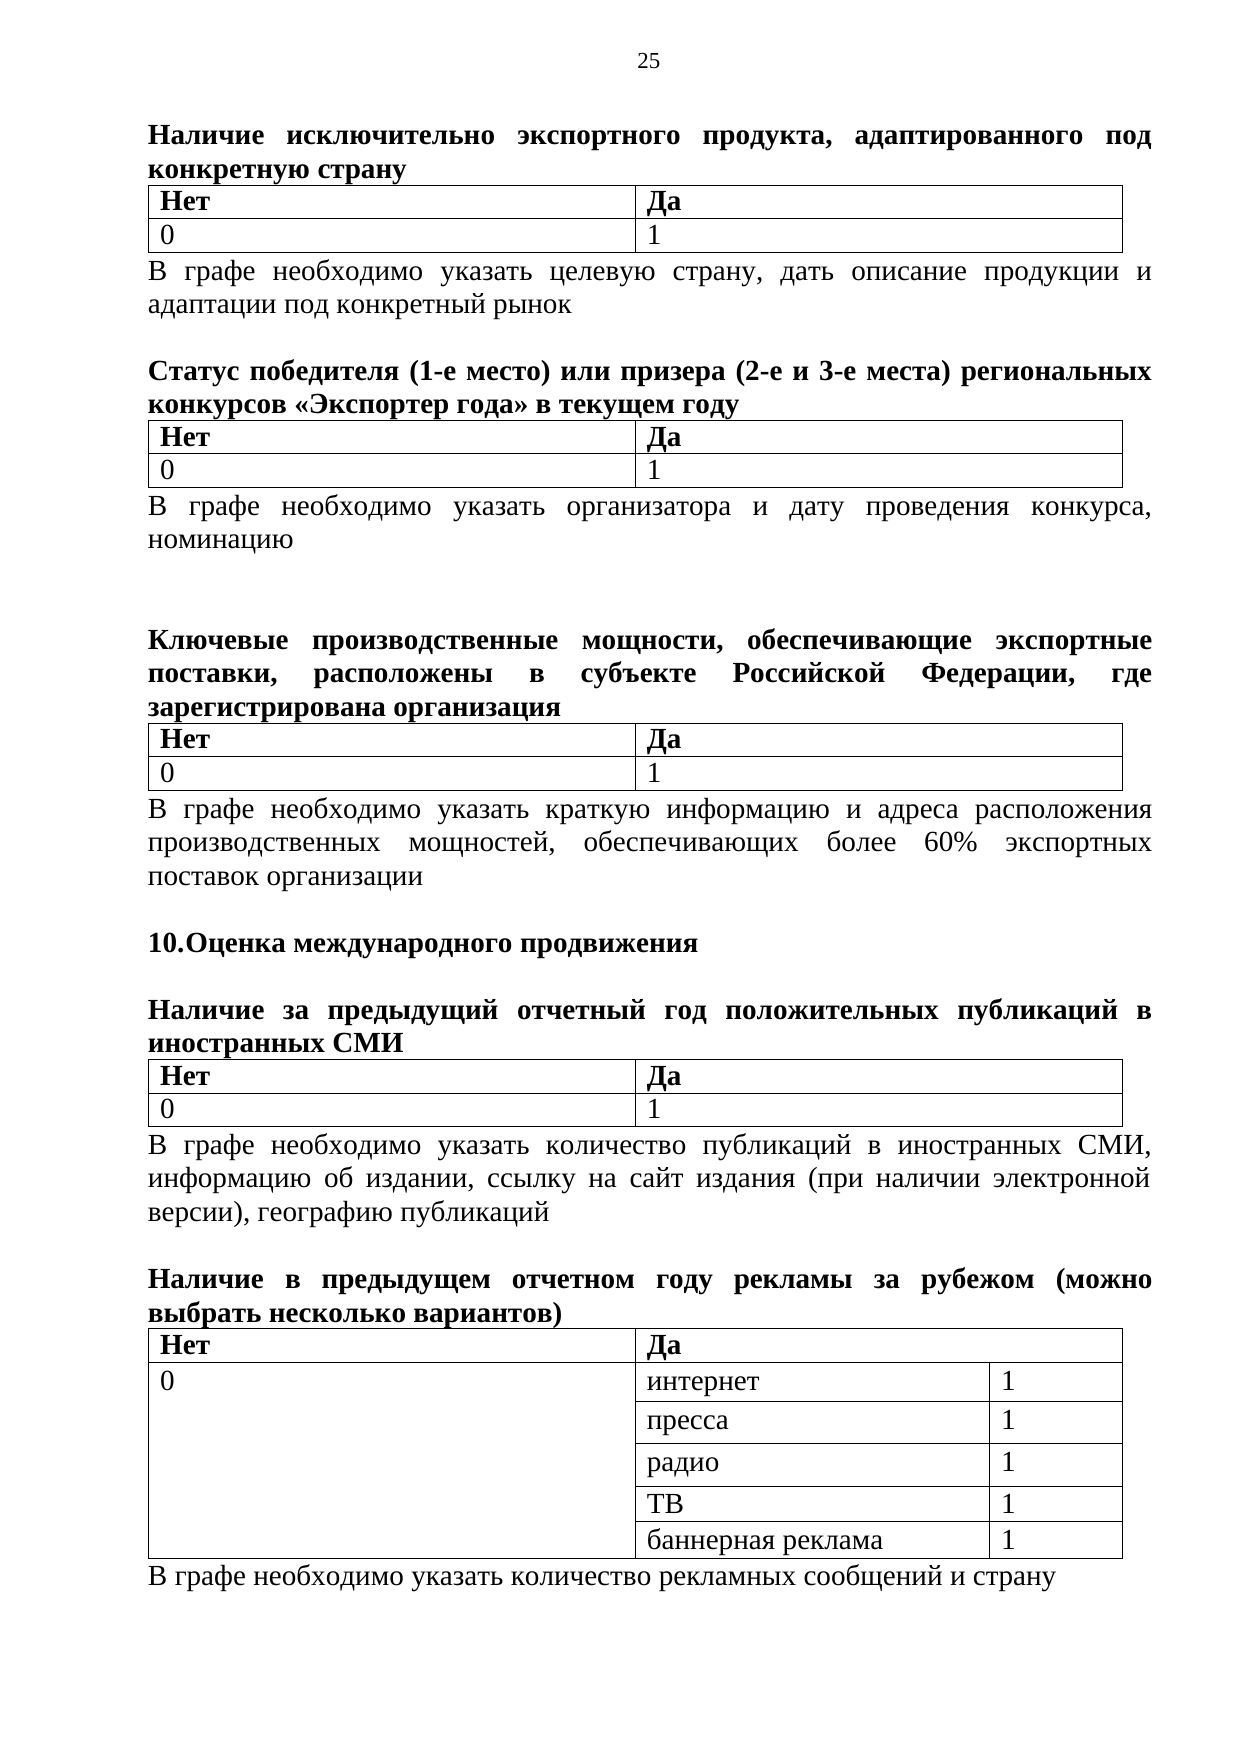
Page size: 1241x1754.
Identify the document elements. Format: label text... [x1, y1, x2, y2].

table_cell 0 [149, 1094, 635, 1126]
table_header Нет [149, 1329, 635, 1362]
table_header Нет [149, 724, 635, 756]
text В графе необходимо указать краткую информацию и адреса расположения производственных мощностей, обеспечивающих более 60% экспортных поставок организации [148, 791, 1152, 891]
table_cell 0 [149, 454, 635, 487]
text В графе необходимо указать количество рекламных сообщений и страну [148, 1558, 1184, 1592]
text В графе необходимо указать организатора и дату проведения конкурса, номинацию [148, 488, 1152, 555]
table_header Нет [149, 186, 635, 218]
table_cell радио [636, 1444, 989, 1486]
text В графе необходимо указать целевую страну, дать описание продукции и адаптации под конкретный рынок [148, 253, 1152, 320]
subtitle Оценка международного продвижения [148, 925, 1184, 958]
table_cell ТВ [636, 1487, 989, 1521]
text Наличие за предыдущий отчетный год положительных публикаций в иностранных СМИ [148, 992, 1152, 1059]
table_cell 1 [636, 757, 1122, 790]
table_header Да [636, 724, 1122, 756]
table_cell баннерная реклама [636, 1522, 989, 1557]
table_header Нет [149, 1060, 635, 1093]
table_header Да [636, 421, 1122, 453]
table_header Нет [149, 421, 635, 453]
table_cell 1 [990, 1487, 1122, 1521]
subtitle Ключевые производственные мощности, обеспечивающие экспортные поставки, расположены в субъекте Российской Федерации, где зарегистрирована организация [148, 622, 1152, 723]
subtitle Наличие исключительно экспортного продукта, адаптированного под конкретную страну [148, 117, 1152, 184]
table_cell 1 [636, 454, 1122, 487]
table_header Да [636, 1060, 1122, 1093]
text В графе необходимо указать количество публикаций в иностранных СМИ, информацию об издании, ссылку на сайт издания (при наличии электронной версии), географию публикаций [148, 1127, 1151, 1228]
subtitle Наличие в предыдущем отчетном году рекламы за рубежом (можно выбрать несколько вариантов) [148, 1261, 1152, 1328]
table_cell 1 [636, 1094, 1122, 1126]
table_cell 1 [990, 1522, 1122, 1557]
subtitle Статус победителя (1-е место) или призера (2-е и 3-е места) региональных конкурсов «Экспортер года» в текущем году [148, 353, 1152, 420]
table_cell 1 [636, 219, 1122, 252]
table_cell 0 [149, 219, 635, 252]
table_cell 1 [990, 1363, 1122, 1401]
table_cell интернет [636, 1363, 989, 1401]
table_header Да [636, 1329, 1122, 1362]
table_cell пресса [636, 1402, 989, 1443]
table_cell 1 [990, 1402, 1122, 1443]
table_cell 1 [990, 1444, 1122, 1486]
table_cell 0 [149, 1363, 635, 1557]
table_header Да [636, 186, 1122, 218]
table_cell 0 [149, 757, 635, 790]
